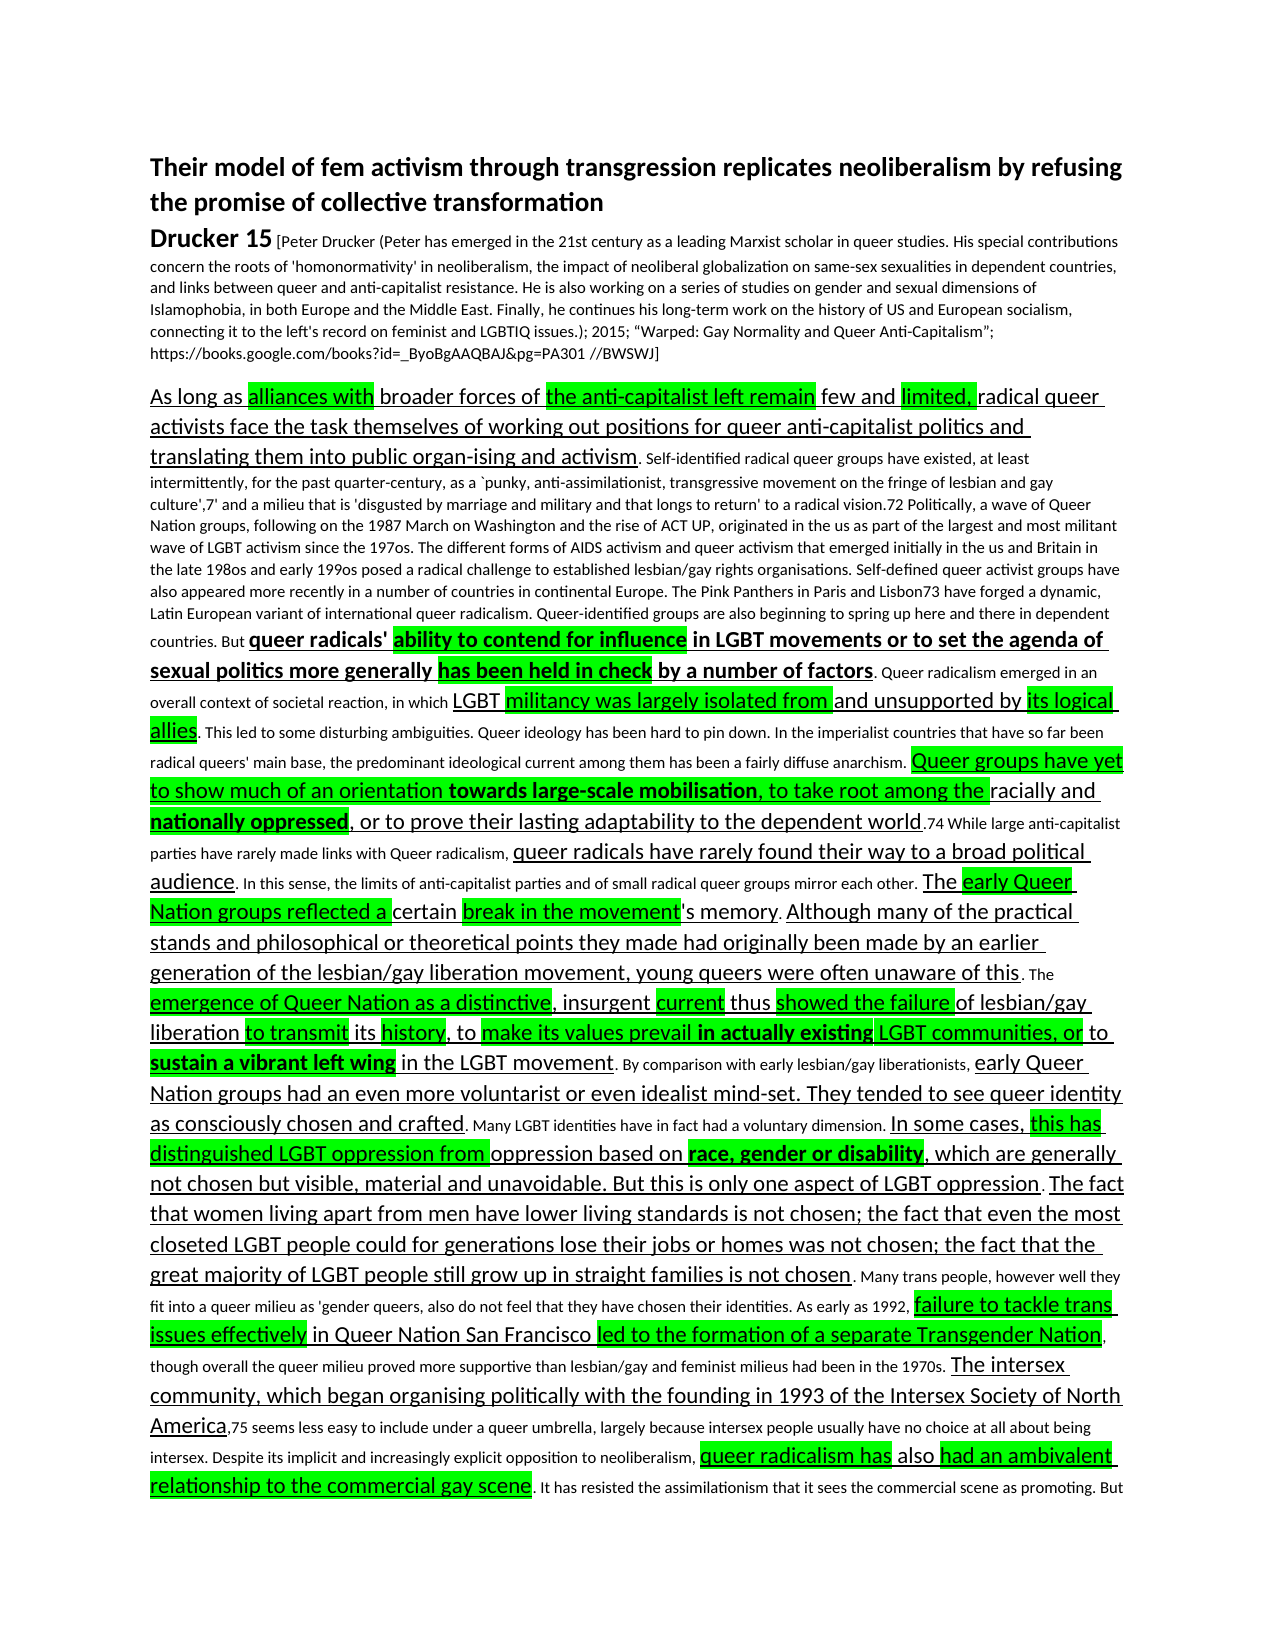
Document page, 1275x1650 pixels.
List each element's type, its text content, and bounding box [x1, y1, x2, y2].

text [150, 382, 1125, 1499]
text Drucker 15 [Peter Drucker (Peter has emerged in the 21st century as a leading Marxist scholar in queer studies. His special contributions concern the roots of 'homonormativity' in neoliberalism, the impact of neoliberal globalization on same-sex sexualities in dependent countries, and links between queer and anti-capitalist resistance. He is also working on a series of studies on gender and sexual dimensions of Islamophobia, in both Europe and the Middle East. Finally, he continues his long-term work on the history of US and European socialism, connecting it to the left's record on feminist and LGBTIQ issues.); 2015; “Warped: Gay Normality and Queer Anti-Capitalism”; https://books.google.com/books?id=_ByoBgAAQBAJ&pg=PA301 //BWSWJ] [150, 221, 1125, 364]
subtitle Their model of fem activism through transgression replicates neoliberalism by refusing the promise of collective transformation [150, 150, 1125, 219]
